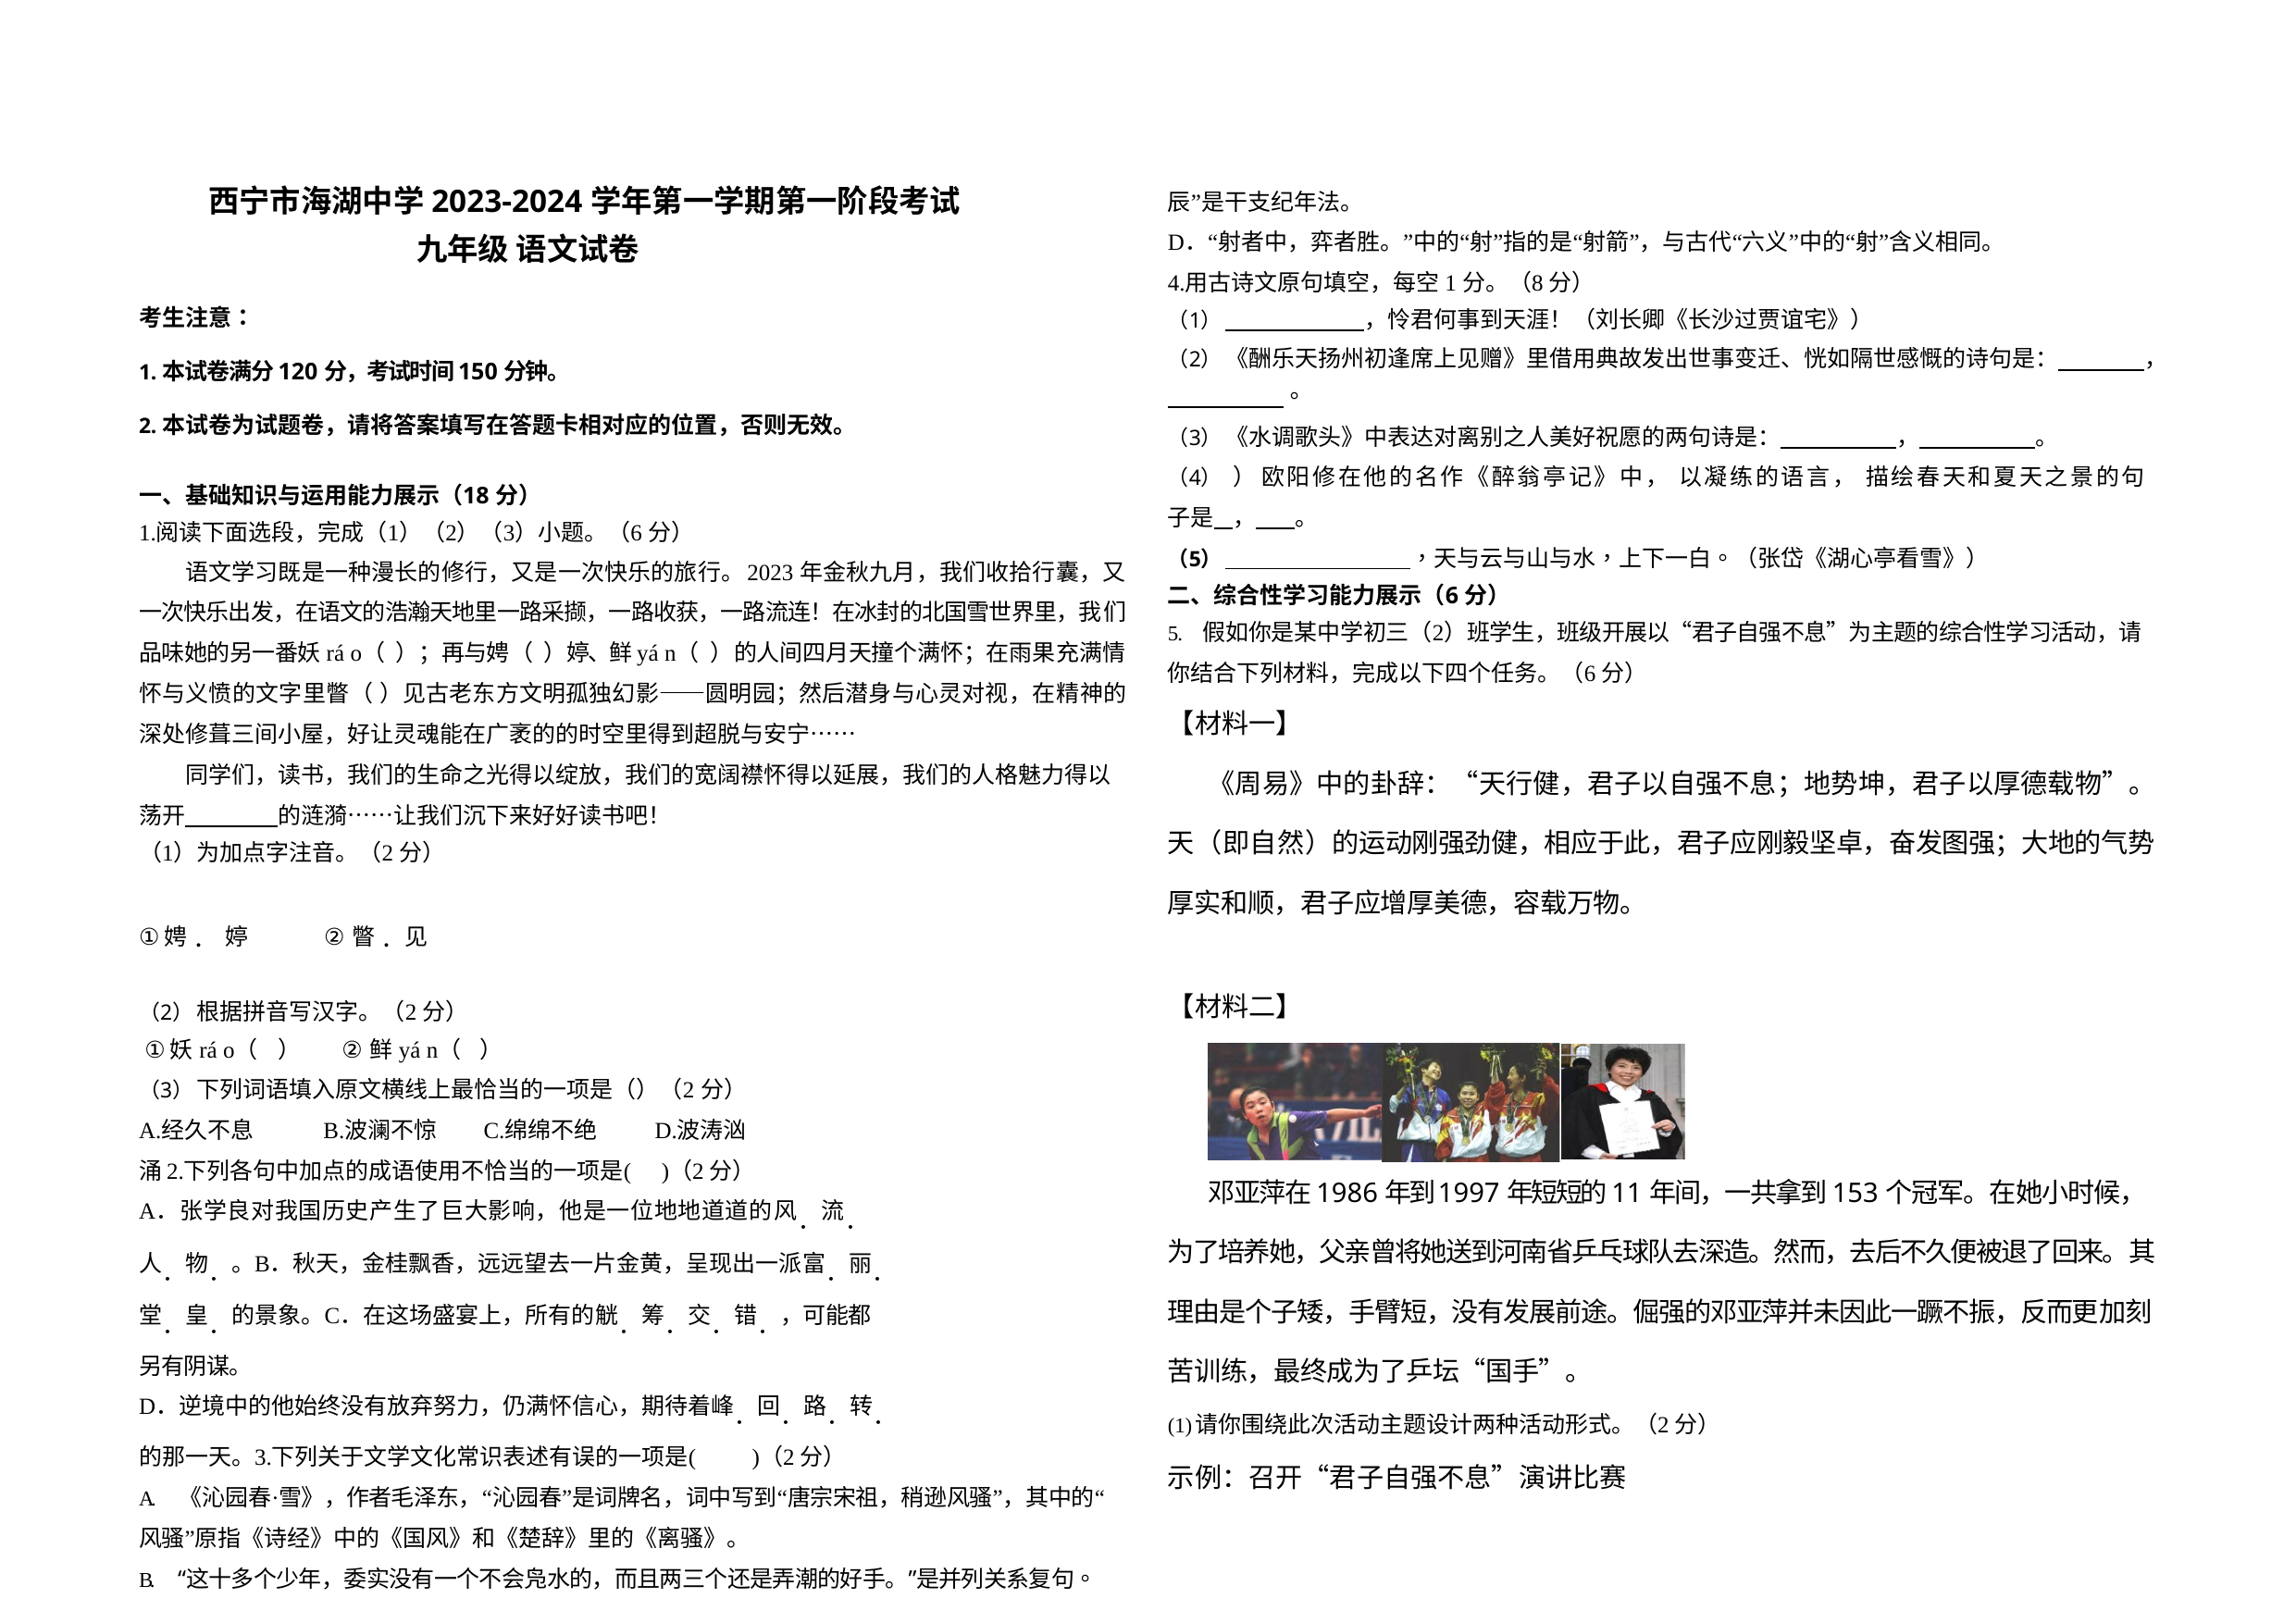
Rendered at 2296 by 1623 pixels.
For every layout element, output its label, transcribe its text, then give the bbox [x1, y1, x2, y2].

list “这十多个少年，委实没有一个不会凫水的，而且两三个还是弄潮的好手。”是并列关系复句。 [139, 1560, 1142, 1593]
text 一、基础知识与运用能力展示（18 分） [139, 477, 1131, 510]
list 请你围绕此次活动主题设计两种活动形式。（2 分） [1168, 1406, 2181, 1440]
list 《沁园春·雪》，作者毛泽东，“沁园春”是词牌名，词中写到“唐宗宋祖，稍逊风骚”，其中的“ 风骚”原指《诗经》中的《国风》和《楚辞》里的《离骚》。 [139, 1479, 1127, 1553]
list ） 欧阳修在他的名作《醉翁亭记》中， 以凝练的语言， 描绘春天和夏天之景的句子是 ， 。 [1168, 458, 2157, 533]
list 《水调歌头》中表达对离别之人美好祝愿的两句诗是： ， 。 [1168, 418, 2181, 452]
text 1.阅读下面选段，完成（1）（2）（3）小题。（6 分） [139, 514, 1131, 547]
text 辰”是干支纪年法。 [1168, 183, 2181, 217]
list 本试卷为试题卷，请将答案填写在答题卡相对应的位置，否则无效。 [139, 407, 1131, 440]
text 。 [1168, 380, 2181, 412]
list 本试卷满分 120 分，考试时间 150 分钟。 [139, 353, 1131, 387]
subtitle 考生注意： [139, 301, 1131, 332]
picture [1208, 1043, 1560, 1150]
text （1）为加点字注音。（2 分） [139, 837, 1131, 867]
subtitle 示例：召开“君子自强不息”演讲比赛 [1168, 1456, 2181, 1495]
subtitle 【材料二】 [1168, 993, 2181, 1022]
text 语文学习既是一种漫长的修行，又是一次快乐的旅行。2023 年金秋九月，我们收拾行囊，又一次快乐出发，在语文的浩瀚天地里一路采撷，一路收获，一路流连！在冰封的北国雪世界里，我们品味她的另一番妖 rá o（ ）；再与娉（ ）婷、鲜 yá n（ ）的人间四月天撞个满怀；在雨果充满情怀与义愤的文字里瞥（ ）见古老东方文明孤独幻影——圆明园；然后潜身与心灵对视，在精神的深处修葺三间小屋，好让灵魂能在广袤的的时空里得到超脱与安宁…… [139, 553, 1127, 750]
list 下列词语填入原文横线上最恰当的一项是（）（2 分） A.经久不息 B.波澜不惊 C.绵绵不绝 D.波涛汹涌2.下列各句中加点的成语使用不恰当的一项是( )（2 分） [139, 1071, 769, 1185]
text 邓亚萍在 1986 年到 1997 年短短的 11 年间，一共拿到 153 个冠军。在她小时候， 为了培养她，父亲曾将她送到河南省乒乓球队去深造。然而，去后不久便被退了回来。其理由是个子矮，手臂短，没有发展前途。倔强的邓亚萍并未因此一蹶不振，反而更加刻苦训练，最终成为了乒坛“国手”。 [1168, 1150, 2170, 1389]
text ①妖 rá o（ ） ②鲜 yá n（ ） [144, 1033, 1142, 1064]
list 假如你是某中学初三（2）班学生，班级开展以“君子自强不息”为主题的综合性学习活动，请你结合下列材料，完成以下四个任务。（6 分） [1168, 613, 2157, 688]
list 根据拼音写汉字。（2 分） [139, 993, 1142, 1026]
list ，天与云与山与水，上下一白。（张岱《湖心亭看雪》） 二、综合性学习能力展示（6 分） [1168, 539, 1990, 610]
picture [1561, 1044, 1685, 1150]
subtitle 【材料一】 [1168, 704, 2181, 741]
text 同学们，读书，我们的生命之光得以绽放，我们的宽阔襟怀得以延展，我们的人格魅力得以荡开 的涟漪……让我们沉下来好好读书吧！ [139, 756, 1127, 830]
text 《周易》中的卦辞：“天行健，君子以自强不息；地势坤，君子以厚德载物”。天（即自然）的运动刚强劲健，相应于此，君子应刚毅坚卓，奋发图强；大地的气势厚实和顺，君子应增厚美德，容载万物。 [1168, 741, 2157, 921]
text 西宁市海湖中学 2023-2024 学年第一学期第一阶段考试九年级 语文试卷 [208, 176, 980, 269]
text ①娉． 婷 ②瞥． 见 [139, 923, 2181, 950]
text A．张学良对我国历史产生了巨大影响，他是一位地地道道的风．流．人．物．。B．秋天，金桂飘香，远远望去一片金黄，呈现出一派富．丽．堂．皇．的景象。C．在这场盛宴上，所有的觥．筹．交．错．，可能都另有阴谋。 [139, 1193, 873, 1381]
text D．“射者中，弈者胜。”中的“射”指的是“射箭”，与古代“六义”中的“射”含义相同。4.用古诗文原句填空，每空 1 分。（8 分） [1168, 223, 2004, 297]
text D．逆境中的他始终没有放弃努力，仍满怀信心，期待着峰．回．路．转．的那一天。3.下列关于文学文化常识表述有误的一项是( )（2 分） [139, 1388, 919, 1472]
list 《酬乐天扬州初逢席上见赠》里借用典故发出世事变迁、恍如隔世感慨的诗句是： ， [1168, 341, 2181, 374]
list ，怜君何事到天涯！（刘长卿《长沙过贾谊宅》） [1168, 304, 2181, 334]
